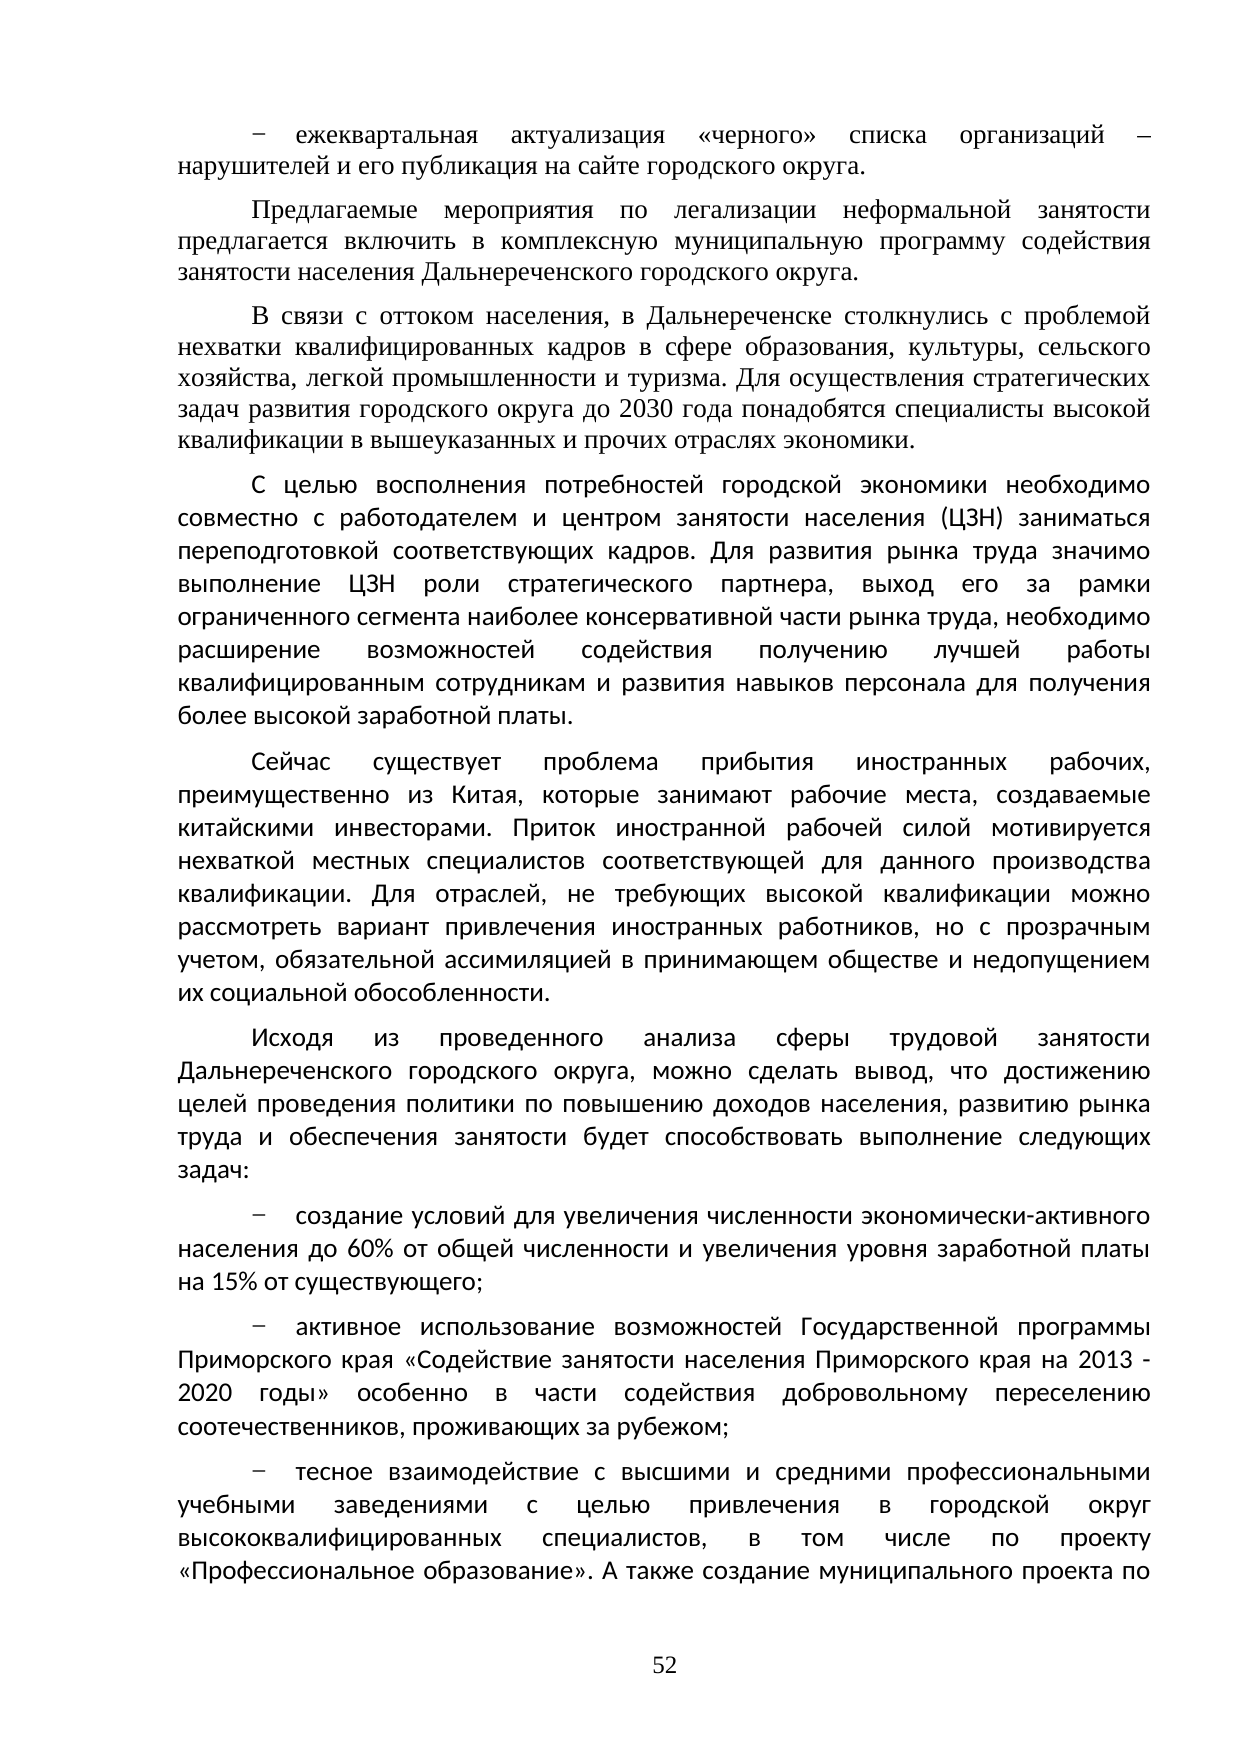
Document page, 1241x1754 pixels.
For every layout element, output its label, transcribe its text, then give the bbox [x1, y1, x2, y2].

list активное использование возможностей Государственной программы Приморского края «Содействие занятости населения Приморского края на 2013 - 2020 годы» особенно в части содействия добровольному переселению соотечественников, проживающих за рубежом; [177, 1309, 1152, 1442]
list создание условий для увеличения численности экономически-активного населения до 60% от общей численности и увеличения уровня заработной платы на 15% от существующего; [177, 1198, 1152, 1297]
text Исходя из проведенного анализа сферы трудовой занятости Дальнереченского городского округа, можно сделать вывод, что достижению целей проведения политики по повышению доходов населения, развитию рынка труда и обеспечения занятости будет способствовать выполнение следующих задач: [177, 1020, 1152, 1186]
text С целью восполнения потребностей городской экономики необходимо совместно с работодателем и центром занятости населения (ЦЗН) заниматься переподготовкой соответствующих кадров. Для развития рынка труда значимо выполнение ЦЗН роли стратегического партнера, выход его за рамки ограниченного сегмента наиболее консервативной части рынка труда, необходимо расширение возможностей содействия получению лучшей работы квалифицированным сотрудникам и развития навыков персонала для получения более высокой заработной платы. [177, 467, 1152, 731]
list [177, 1454, 1152, 1586]
text Предлагаемые мероприятия по легализации неформальной занятости предлагается включить в комплексную муниципальную программу содействия занятости населения Дальнереченского городского округа. [177, 193, 1152, 286]
text В связи с оттоком населения, в Дальнереченске столкнулись с проблемой нехватки квалифицированных кадров в сфере образования, культуры, сельского хозяйства, легкой промышленности и туризма. Для осуществления стратегических задач развития городского округа до 2030 года понадобятся специалисты высокой квалификации в вышеуказанных и прочих отраслях экономики. [177, 299, 1152, 454]
list ежеквартальная актуализация «черного» списка организаций – нарушителей и его публикация на сайте городского округа. [177, 118, 1152, 180]
text Сейчас существует проблема прибытия иностранных рабочих, преимущественно из Китая, которые занимают рабочие места, создаваемые китайскими инвесторами. Приток иностранной рабочей силой мотивируется нехваткой местных специалистов соответствующей для данного производства квалификации. Для отраслей, не требующих высокой квалификации можно рассмотреть вариант привлечения иностранных работников, но с прозрачным учетом, обязательной ассимиляцией в принимающем обществе и недопущением их социальной обособленности. [177, 744, 1152, 1008]
